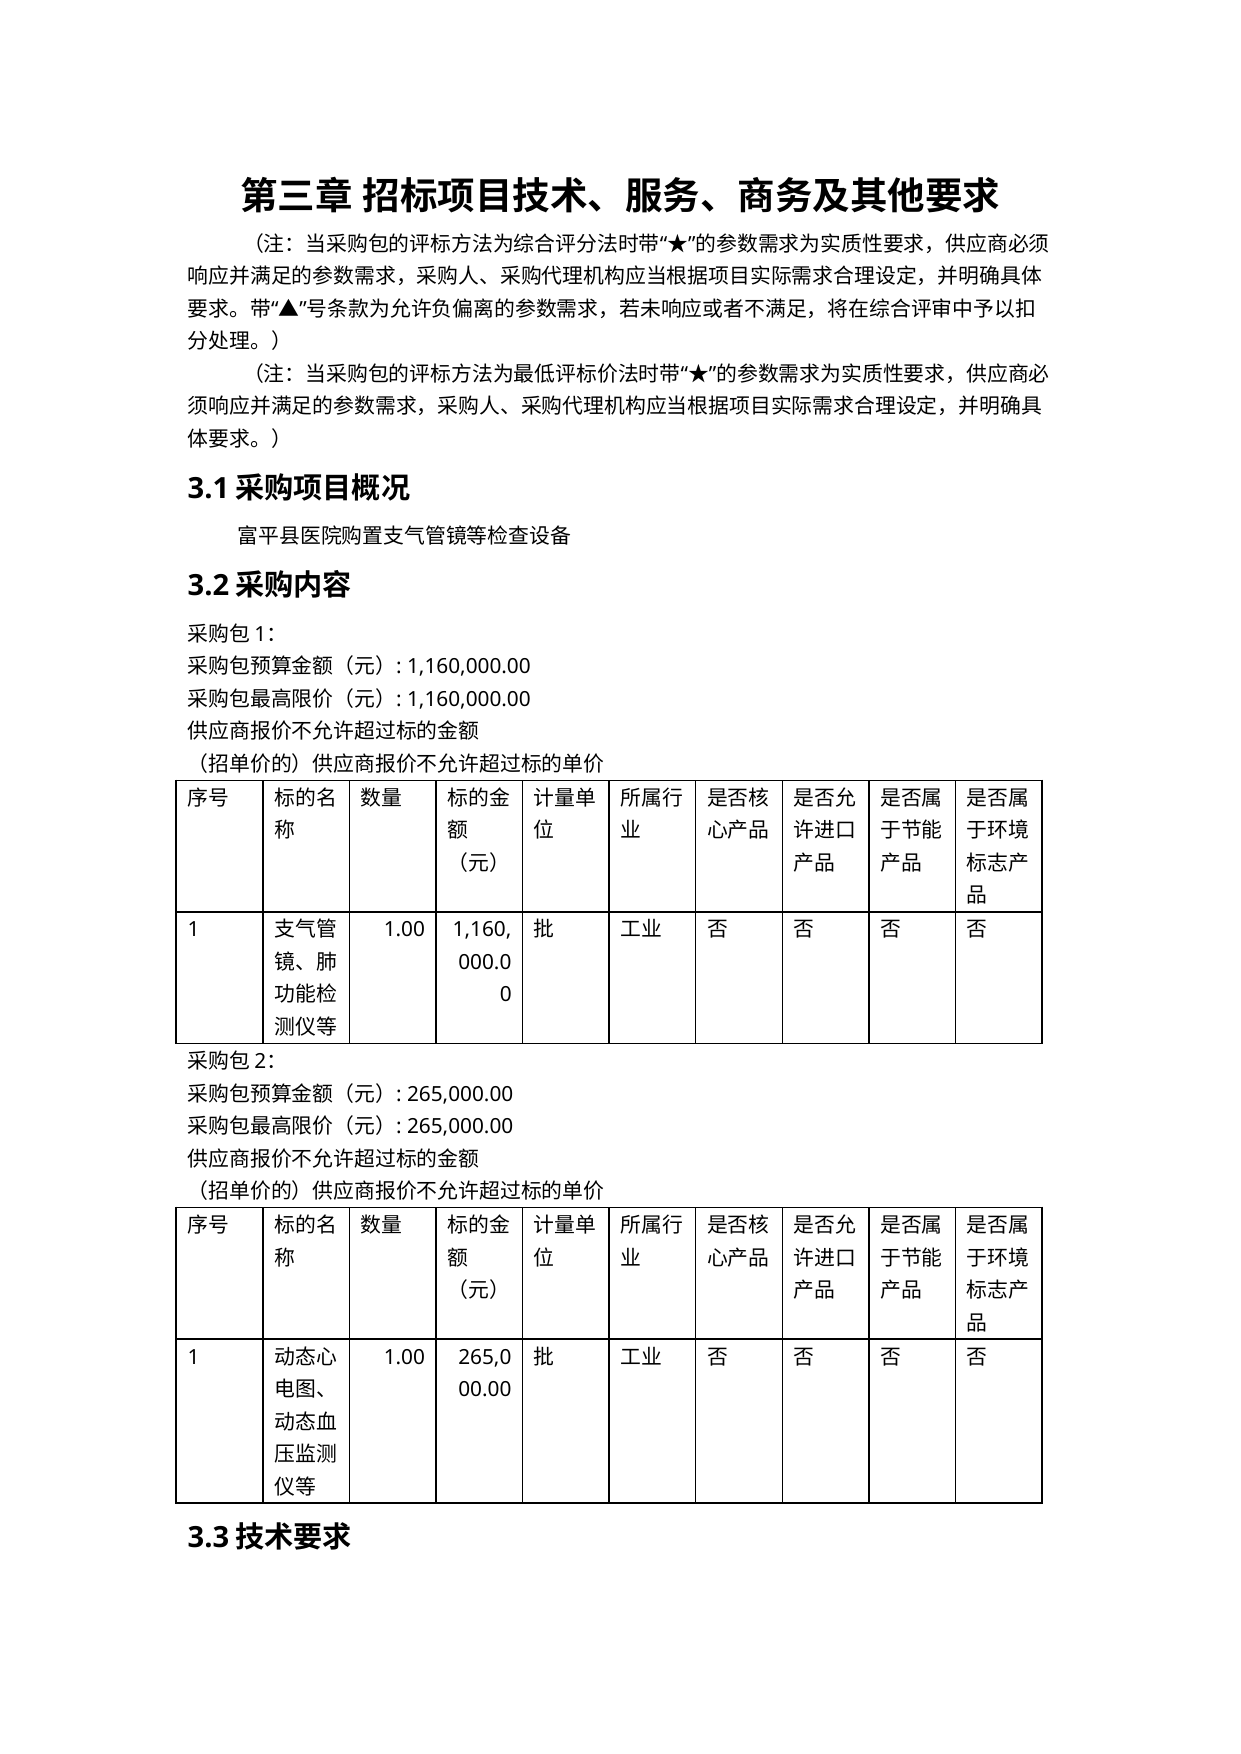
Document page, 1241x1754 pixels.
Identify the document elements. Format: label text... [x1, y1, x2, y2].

text 供应商报价不允许超过标的金额 [187, 714, 1053, 747]
text 采购包2： [187, 1044, 1053, 1077]
table_cell 1 [177, 1340, 262, 1502]
table_header 是否属于环境标志产品 [956, 781, 1041, 911]
table_cell 1.00 [350, 1340, 435, 1502]
table_header 是否属于环境标志产品 [956, 1208, 1041, 1338]
table_header 所属行业 [610, 1208, 695, 1338]
table_cell 否 [870, 1340, 955, 1502]
table_header 标的金额 （元） [437, 1208, 522, 1338]
table_cell 工业 [610, 1340, 695, 1502]
text （招单价的）供应商报价不允许超过标的单价 [187, 1174, 1053, 1207]
table_header 序号 [177, 1208, 262, 1338]
table_header 数量 [350, 1208, 435, 1338]
table_header 标的名称 [264, 781, 349, 911]
text 第三章 招标项目技术、服务、商务及其他要求 [187, 162, 1053, 227]
text （注：当采购包的评标方法为最低评标价法时带“★”的参数需求为实质性要求，供应商必须响应并满足的参数需求，采购人、采购代理机构应当根据项目实际需求合理设定，并明确具体要求。） [187, 357, 1053, 454]
table_cell 否 [783, 913, 868, 1043]
table_cell 1,160,000.00 [437, 913, 522, 1043]
table_cell 工业 [610, 913, 695, 1043]
table_cell 批 [523, 1340, 608, 1502]
text 采购包1： [187, 617, 1053, 649]
table_header 是否允许进口产品 [783, 781, 868, 911]
table_cell 否 [783, 1340, 868, 1502]
table_cell 1 [177, 913, 262, 1043]
text （招单价的）供应商报价不允许超过标的单价 [187, 747, 1053, 779]
text 3.1采购项目概况 [187, 454, 1053, 519]
table_cell 1.00 [350, 913, 435, 1043]
table_cell 动态心电图、动态血压监测仪等 [264, 1340, 349, 1502]
text 供应商报价不允许超过标的金额 [187, 1142, 1053, 1174]
table_header 序号 [177, 781, 262, 911]
text 富平县医院购置支气管镜等检查设备 [187, 519, 1053, 552]
table_header 标的金额 （元） [437, 781, 522, 911]
text 采购包预算金额（元）: 1,160,000.00 [187, 649, 1053, 682]
text 3.3技术要求 [187, 1504, 1053, 1569]
table_header 是否核心产品 [696, 781, 782, 911]
table_cell 否 [696, 1340, 782, 1502]
table_cell 否 [956, 913, 1041, 1043]
table_header 是否允许进口产品 [783, 1208, 868, 1338]
table_header 是否属于节能产品 [870, 781, 955, 911]
text 3.2采购内容 [187, 552, 1053, 617]
table_header 标的名称 [264, 1208, 349, 1338]
table_header 计量单位 [523, 1208, 608, 1338]
table_cell 否 [870, 913, 955, 1043]
table_cell 否 [696, 913, 782, 1043]
table_cell 否 [956, 1340, 1041, 1502]
table_header 是否属于节能产品 [870, 1208, 955, 1338]
table_cell 批 [523, 913, 608, 1043]
table_cell 支气管镜、肺功能检测仪等 [264, 913, 349, 1043]
text 采购包最高限价（元）: 265,000.00 [187, 1109, 1053, 1142]
table_cell 265,000.00 [437, 1340, 522, 1502]
table_header 数量 [350, 781, 435, 911]
text 采购包最高限价（元）: 1,160,000.00 [187, 682, 1053, 714]
text （注：当采购包的评标方法为综合评分法时带“★”的参数需求为实质性要求，供应商必须响应并满足的参数需求，采购人、采购代理机构应当根据项目实际需求合理设定，并明确具体要求。带“▲”号条款为允许负偏离的参数需求，若未响应或者不满足，将在综合评审中予以扣分处理。） [187, 227, 1053, 357]
table_header 计量单位 [523, 781, 608, 911]
table_header 是否核心产品 [696, 1208, 782, 1338]
text 采购包预算金额（元）: 265,000.00 [187, 1077, 1053, 1109]
table_header 所属行业 [610, 781, 695, 911]
